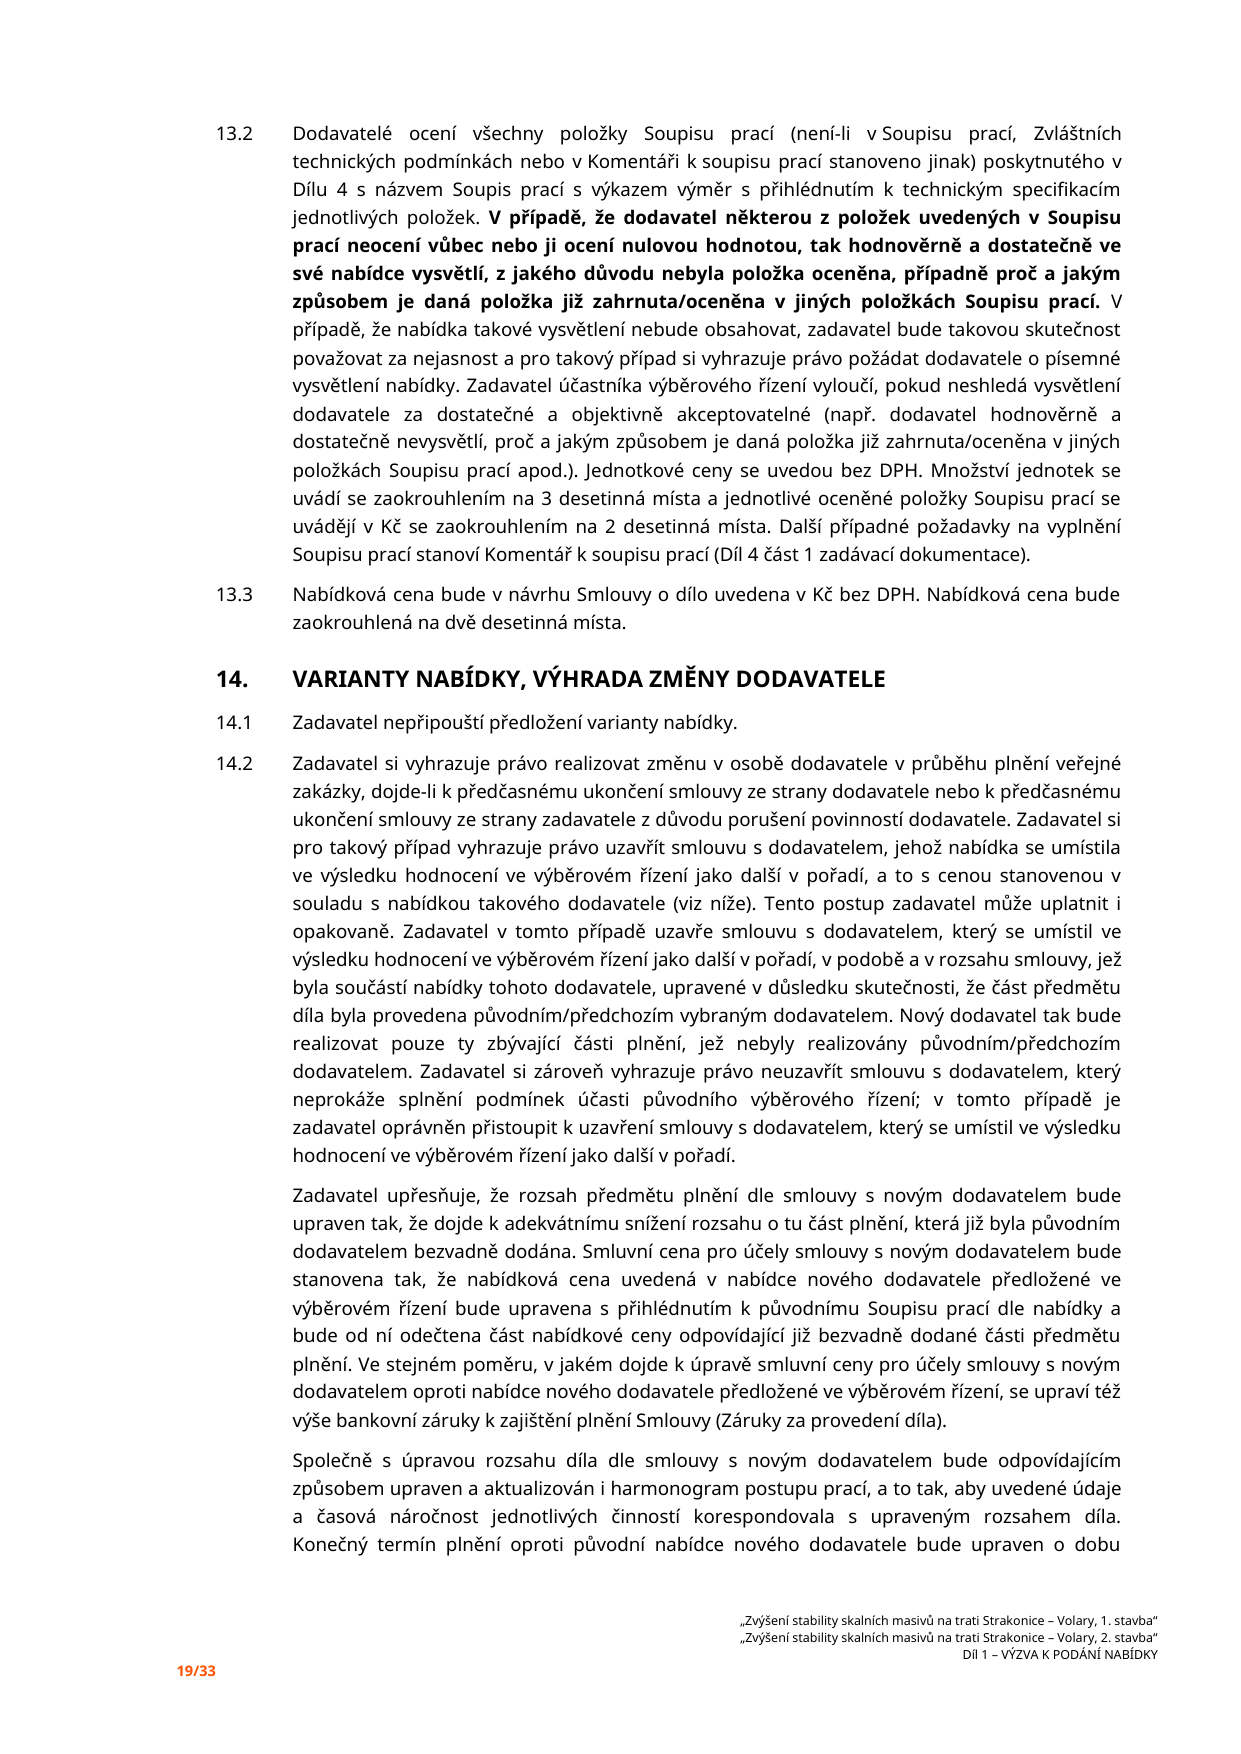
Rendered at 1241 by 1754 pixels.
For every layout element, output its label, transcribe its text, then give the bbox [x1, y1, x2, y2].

text Nabídková cena bude v návrhu Smlouvy o dílo uvedena v Kč bez DPH. Nabídková cena bude zaokrouhlená na dvě desetinná místa. [216, 581, 1122, 635]
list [292, 1447, 1122, 1557]
text Zadavatel si vyhrazuje právo realizovat změnu v osobě dodavatele v průběhu plnění veřejné zakázky, dojde-li k předčasnému ukončení smlouvy ze strany dodavatele nebo k předčasnému ukončení smlouvy ze strany zadavatele z důvodu porušení povinností dodavatele. Zadavatel si pro takový případ vyhrazuje právo uzavřít smlouvu s dodavatelem, jehož nabídka se umístila ve výsledku hodnocení ve výběrovém řízení jako další v pořadí, a to s cenou stanovenou v souladu s nabídkou takového dodavatele (viz níže). Tento postup zadavatel může uplatnit i opakovaně. Zadavatel v tomto případě uzavře smlouvu s dodavatelem, který se umístil ve výsledku hodnocení ve výběrovém řízení jako další v pořadí, v podobě a v rozsahu smlouvy, jež byla součástí nabídky tohoto dodavatele, upravené v důsledku skutečnosti, že část předmětu díla byla provedena původním/předchozím vybraným dodavatelem. Nový dodavatel tak bude realizovat pouze ty zbývající části plnění, jež nebyly realizovány původním/předchozím dodavatelem. Zadavatel si zároveň vyhrazuje právo neuzavřít smlouvu s dodavatelem, který neprokáže splnění podmínek účasti původního výběrového řízení; v tomto případě je zadavatel oprávněn přistoupit k uzavření smlouvy s dodavatelem, který se umístil ve výsledku hodnocení ve výběrovém řízení jako další v pořadí. [216, 750, 1122, 1168]
text Zadavatel nepřipouští předložení varianty nabídky. [216, 709, 1122, 735]
list Zadavatel upřesňuje, že rozsah předmětu plnění dle smlouvy s novým dodavatelem bude upraven tak, že dojde k adekvátnímu snížení rozsahu o tu část plnění, která již byla původním dodavatelem bezvadně dodána. Smluvní cena pro účely smlouvy s novým dodavatelem bude stanovena tak, že nabídková cena uvedená v nabídce nového dodavatele předložené ve výběrovém řízení bude upravena s přihlédnutím k původnímu Soupisu prací dle nabídky a bude od ní odečtena část nabídkové ceny odpovídající již bezvadně dodané části předmětu plnění. Ve stejném poměru, v jakém dojde k úpravě smluvní ceny pro účely smlouvy s novým dodavatelem oproti nabídce nového dodavatele předložené ve výběrovém řízení, se upraví též výše bankovní záruky k zajištění plnění Smlouvy (Záruky za provedení díla). [292, 1183, 1122, 1432]
text Dodavatelé ocení všechny položky Soupisu prací (není-li v Soupisu prací, Zvláštních technických podmínkách nebo v Komentáři k soupisu prací stanoveno jinak) poskytnutého v Dílu 4 s názvem Soupis prací s výkazem výměr s přihlédnutím k technickým specifikacím jednotlivých položek. V případě, že dodavatel některou z položek uvedených v Soupisu prací neocení vůbec nebo ji ocení nulovou hodnotou, tak hodnověrně a dostatečně ve své nabídce vysvětlí, z jakého důvodu nebyla položka oceněna, případně proč a jakým způsobem je daná položka již zahrnuta/oceněna v jiných položkách Soupisu prací. V případě, že nabídka takové vysvětlení nebude obsahovat, zadavatel bude takovou skutečnost považovat za nejasnost a pro takový případ si vyhrazuje právo požádat dodavatele o písemné vysvětlení nabídky. Zadavatel účastníka výběrového řízení vyloučí, pokud neshledá vysvětlení dodavatele za dostatečné a objektivně akceptovatelné (např. dodavatel hodnověrně a dostatečně nevysvětlí, proč a jakým způsobem je daná položka již zahrnuta/oceněna v jiných položkách Soupisu prací apod.). Jednotkové ceny se uvedou bez DPH. Množství jednotek se uvádí se zaokrouhlením na 3 desetinná místa a jednotlivé oceněné položky Soupisu prací se uvádějí v Kč se zaokrouhlením na 2 desetinná místa. Další případné požadavky na vyplnění Soupisu prací stanoví Komentář k soupisu prací (Díl 4 část 1 zadávací dokumentace). [216, 121, 1122, 566]
text VARIANTY NABÍDKY, VÝHRADA ZMĚNY DODAVATELE [216, 662, 1122, 694]
